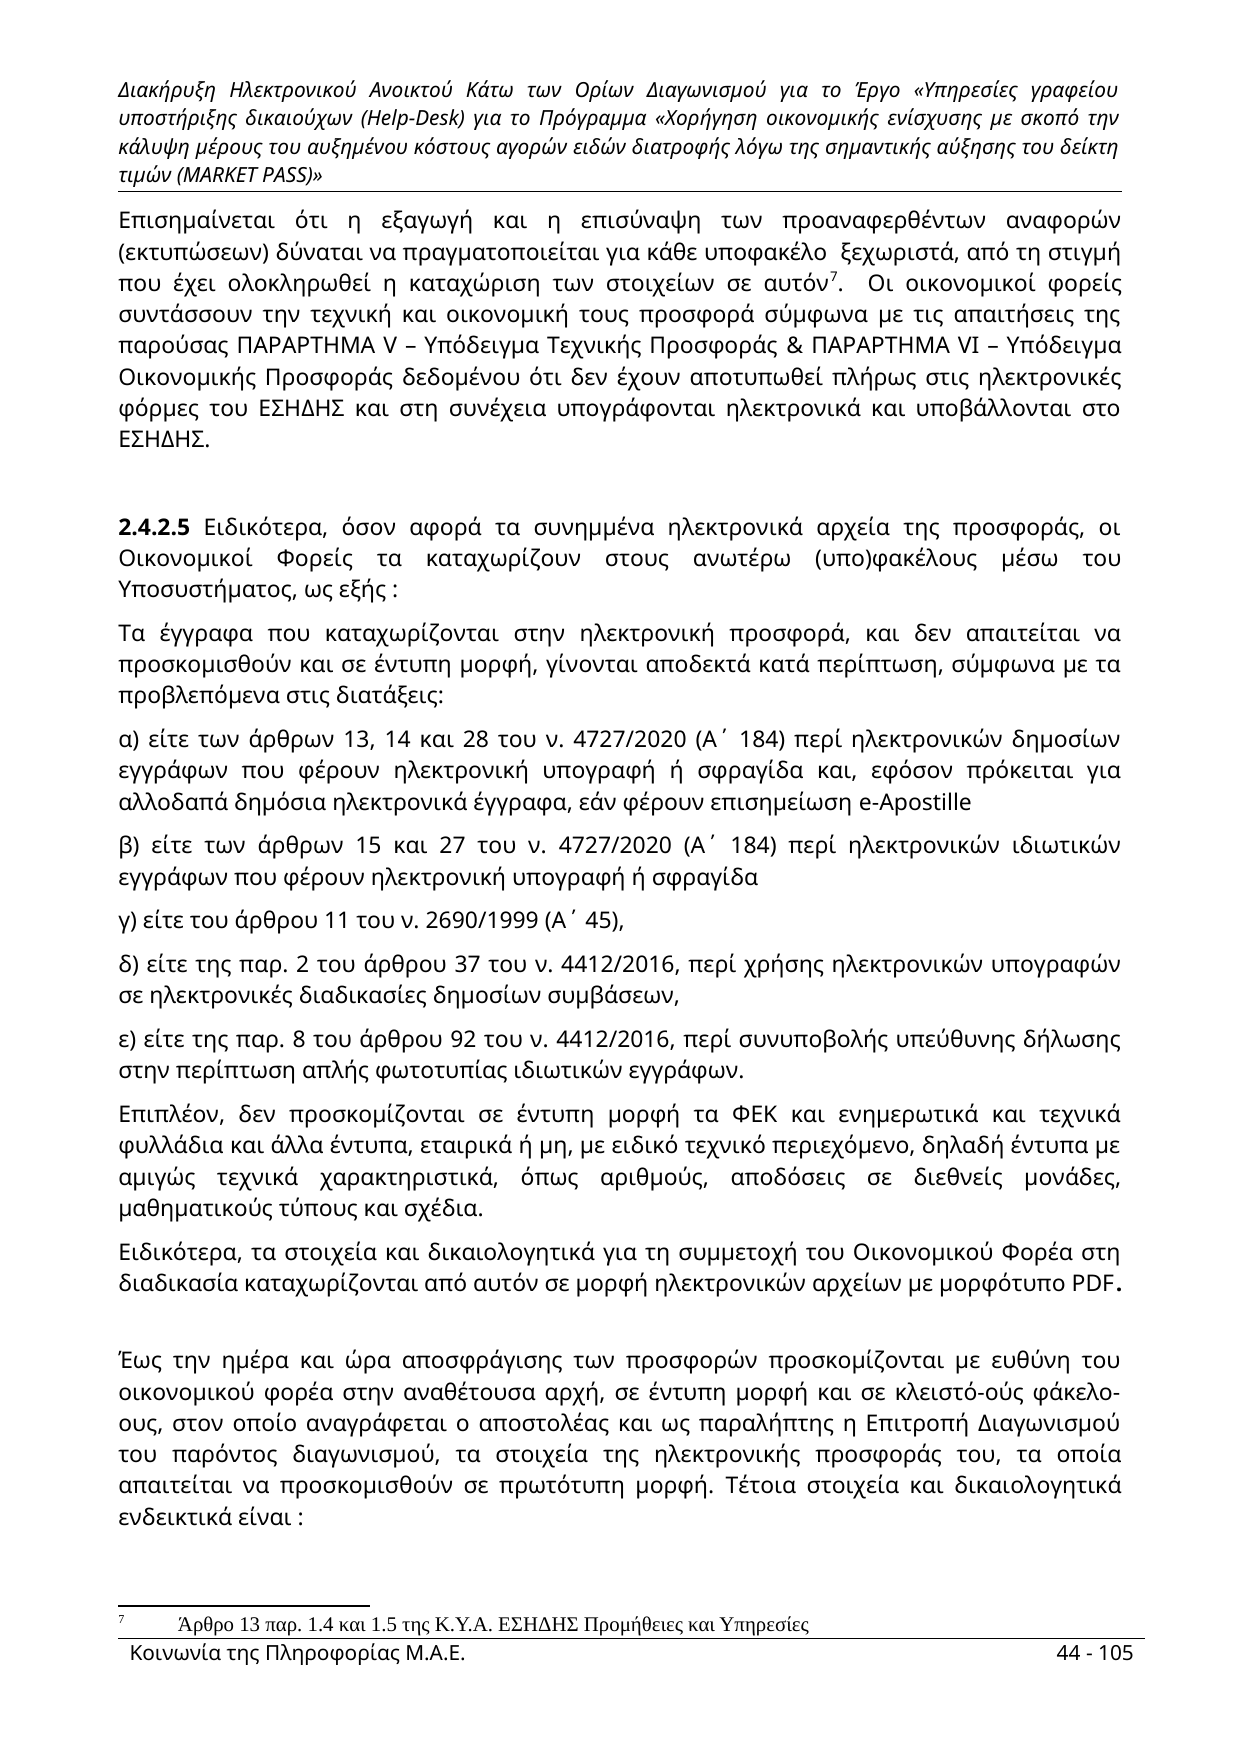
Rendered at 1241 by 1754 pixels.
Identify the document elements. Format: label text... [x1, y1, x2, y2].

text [118, 204, 1122, 454]
text Επιπλέον, δεν προσκομίζονται σε έντυπη μορφή τα ΦΕΚ και ενημερωτικά και τεχνικά φυλλάδια και άλλα έντυπα, εταιρικά ή μη, με ειδικό τεχνικό περιεχόμενο, δηλαδή έντυπα με αμιγώς τεχνικά χαρακτηριστικά, όπως αριθμούς, αποδόσεις σε διεθνείς μονάδες, μαθηματικούς τύπους και σχέδια. [118, 1098, 1122, 1223]
text β) είτε των άρθρων 15 και 27 του ν. 4727/2020 (Α΄ 184) περί ηλεκτρονικών ιδιωτικών εγγράφων που φέρουν ηλεκτρονική υπογραφή ή σφραγίδα [118, 829, 1122, 892]
text δ) είτε της παρ. 2 του άρθρου 37 του ν. 4412/2016, περί χρήσης ηλεκτρονικών υπογραφών σε ηλεκτρονικές διαδικασίες δημοσίων συμβάσεων, [118, 948, 1122, 1011]
text Έως την ημέρα και ώρα αποσφράγισης των προσφορών προσκομίζονται με ευθύνη του οικονομικού φορέα στην αναθέτουσα αρχή, σε έντυπη μορφή και σε κλειστό-ούς φάκελο-ους, στον οποίο αναγράφεται ο αποστολέας και ως παραλήπτης η Επιτροπή Διαγωνισμού του παρόντος διαγωνισμού, τα στοιχεία της ηλεκτρονικής προσφοράς του, τα οποία απαιτείται να προσκομισθούν σε πρωτότυπη μορφή. Τέτοια στοιχεία και δικαιολογητικά ενδεικτικά είναι : [118, 1344, 1122, 1532]
text α) είτε των άρθρων 13, 14 και 28 του ν. 4727/2020 (Α΄ 184) περί ηλεκτρονικών δημοσίων εγγράφων που φέρουν ηλεκτρονική υπογραφή ή σφραγίδα και, εφόσον πρόκειται για αλλοδαπά δημόσια ηλεκτρονικά έγγραφα, εάν φέρουν επισημείωση e-Apostille [118, 723, 1122, 817]
text 2.4.2.5 Ειδικότερα, όσον αφορά τα συνημμένα ηλεκτρονικά αρχεία της προσφοράς, οι Οικονομικοί Φορείς τα καταχωρίζουν στους ανωτέρω (υπο)φακέλους μέσω του Υποσυστήματος, ως εξής : [118, 511, 1122, 604]
text γ) είτε του άρθρου 11 του ν. 2690/1999 (Α΄ 45), [118, 904, 1122, 936]
text Ειδικότερα, τα στοιχεία και δικαιολογητικά για τη συμμετοχή του Οικονομικού Φορέα στη διαδικασία καταχωρίζονται από αυτόν σε μορφή ηλεκτρονικών αρχείων με μορφότυπο PDF. [118, 1236, 1122, 1329]
text ε) είτε της παρ. 8 του άρθρου 92 του ν. 4412/2016, περί συνυποβολής υπεύθυνης δήλωσης στην περίπτωση απλής φωτοτυπίας ιδιωτικών εγγράφων. [118, 1023, 1122, 1086]
text Τα έγγραφα που καταχωρίζονται στην ηλεκτρονική προσφορά, και δεν απαιτείται να προσκομισθούν και σε έντυπη μορφή, γίνονται αποδεκτά κατά περίπτωση, σύμφωνα με τα προβλεπόμενα στις διατάξεις: [118, 617, 1122, 711]
